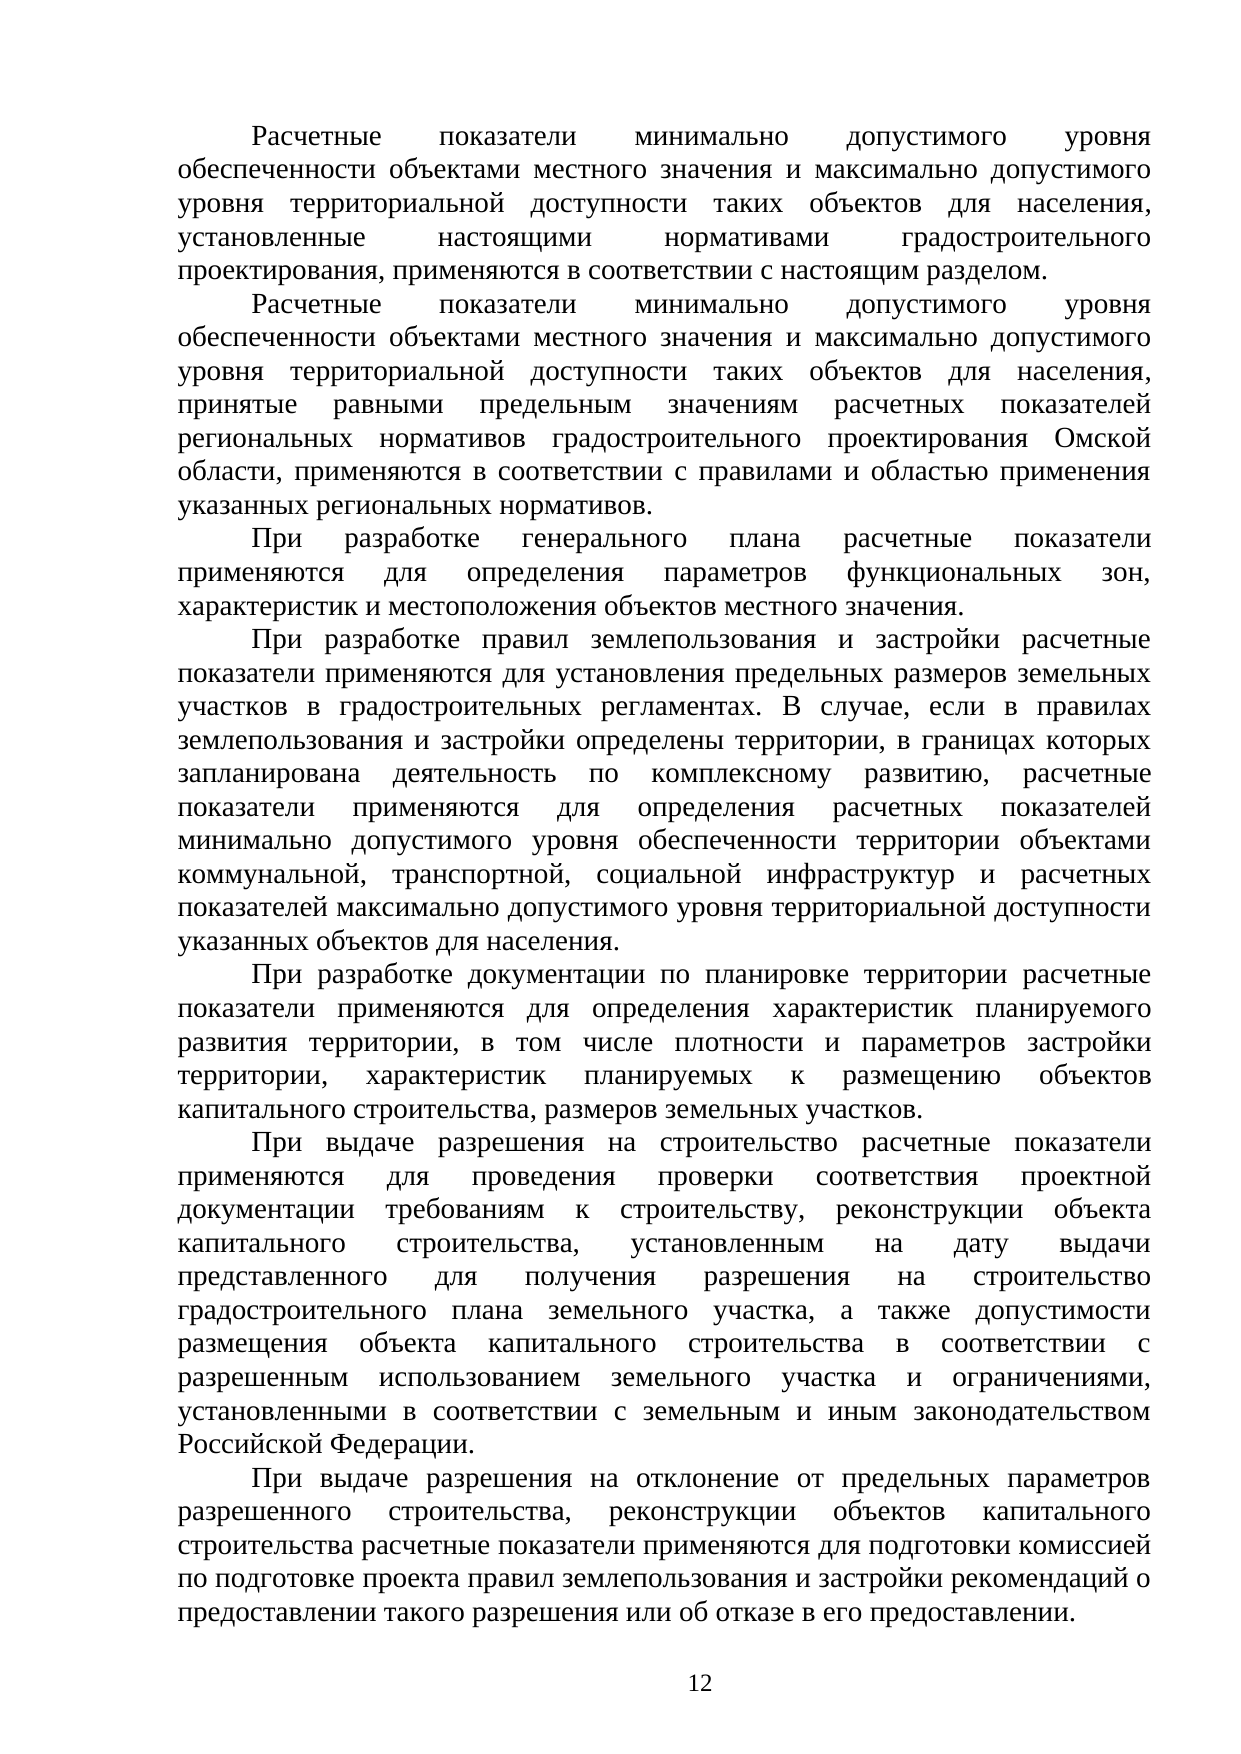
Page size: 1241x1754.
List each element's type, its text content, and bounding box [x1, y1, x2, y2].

text При выдаче разрешения на строительство расчетные показатели применяются для проведения проверки соответствия проектной документации требованиям к строительству, реконструкции объекта капитального строительства, установленным на дату выдачи представленного для получения разрешения на строительство градостроительного плана земельного участка, а также допустимости размещения объекта капитального строительства в соответствии с разрешенным использованием земельного участка и ограничениями, установленными в соответствии с земельным и иным законодательством Российской Федерации. [177, 1124, 1152, 1460]
text При разработке генерального плана расчетные показатели применяются для определения параметров функциональных зон, характеристик и местоположения объектов местного значения. [177, 521, 1152, 621]
text При разработке документации по планировке территории расчетные показатели применяются для определения характеристик планируемого развития территории, в том числе плотности и параметров застройки территории, характеристик планируемых к размещению объектов капитального строительства, размеров земельных участков. [177, 957, 1152, 1124]
text При выдаче разрешения на отклонение от предельных параметров разрешенного строительства, реконструкции объектов капитального строительства расчетные показатели применяются для подготовки комиссией по подготовке проекта правил землепользования и застройки рекомендаций о предоставлении такого разрешения или об отказе в его предоставлении. [177, 1460, 1152, 1627]
text Расчетные показатели минимально допустимого уровня обеспеченности объектами местного значения и максимально допустимого уровня территориальной доступности таких объектов для населения, принятые равными предельным значениям расчетных показателей региональных нормативов градостроительного проектирования Омской области, применяются в соответствии с правилами и областью применения указанных региональных нормативов. [177, 286, 1152, 521]
text При разработке правил землепользования и застройки расчетные показатели применяются для установления предельных размеров земельных участков в градостроительных регламентах. В случае, если в правилах землепользования и застройки определены территории, в границах которых запланирована деятельность по комплексному развитию, расчетные показатели применяются для определения расчетных показателей минимально допустимого уровня обеспеченности территории объектами коммунальной, транспортной, социальной инфраструктур и расчетных показателей максимально допустимого уровня территориальной доступности указанных объектов для населения. [177, 621, 1152, 957]
text Расчетные показатели минимально допустимого уровня обеспеченности объектами местного значения и максимально допустимого уровня территориальной доступности таких объектов для населения, установленные настоящими нормативами градостроительного проектирования, применяются в соответствии с настоящим разделом. [177, 118, 1152, 286]
